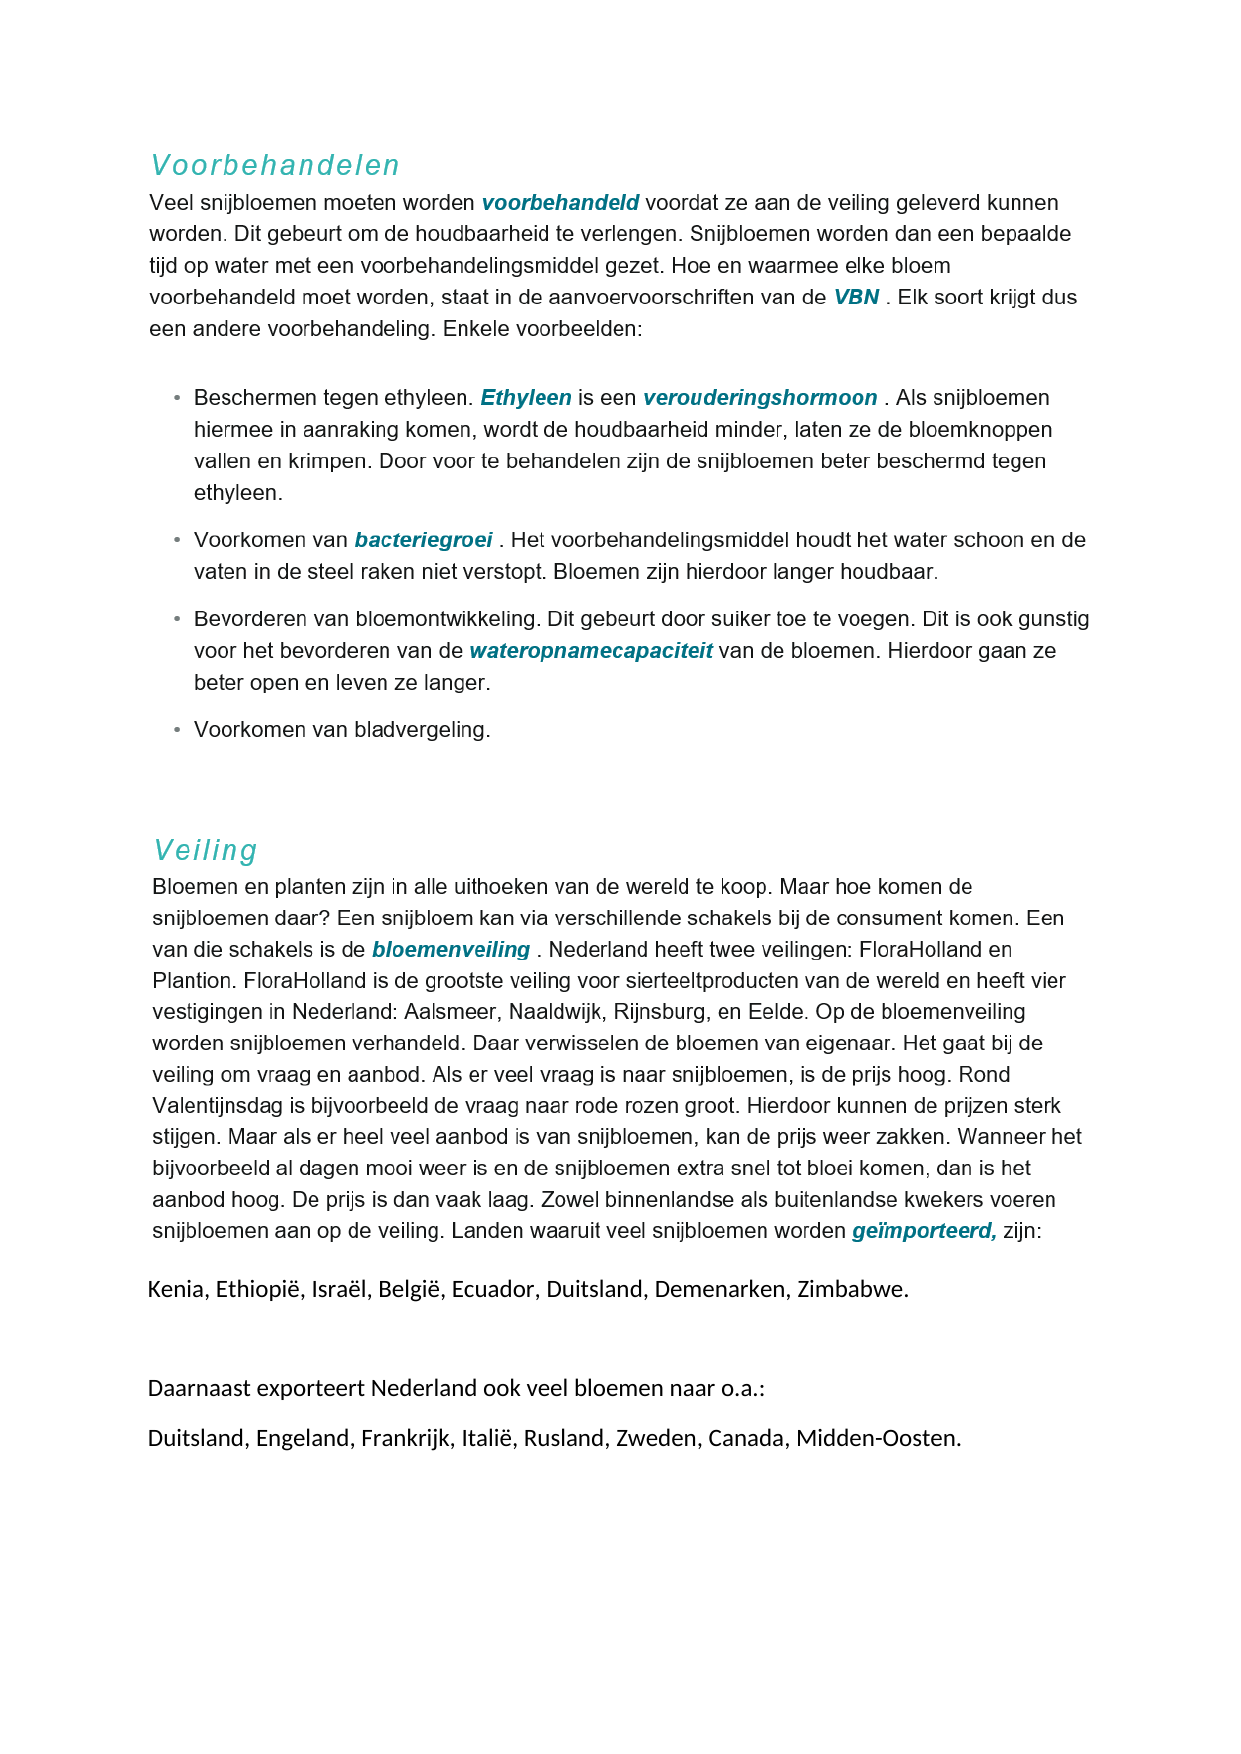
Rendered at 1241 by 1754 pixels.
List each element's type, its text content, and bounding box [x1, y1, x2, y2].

text Kenia, Ethiopië, Israël, België, Ecuador, Duitsland, Demenarken, Zimbabwe. [148, 1273, 1093, 1303]
text Daarnaast exporteert Nederland ook veel bloemen naar o.a.: [148, 1372, 1093, 1403]
text Duitsland, Engeland, Frankrijk, Italië, Rusland, Zweden, Canada, Midden-Oosten. [148, 1422, 1093, 1452]
